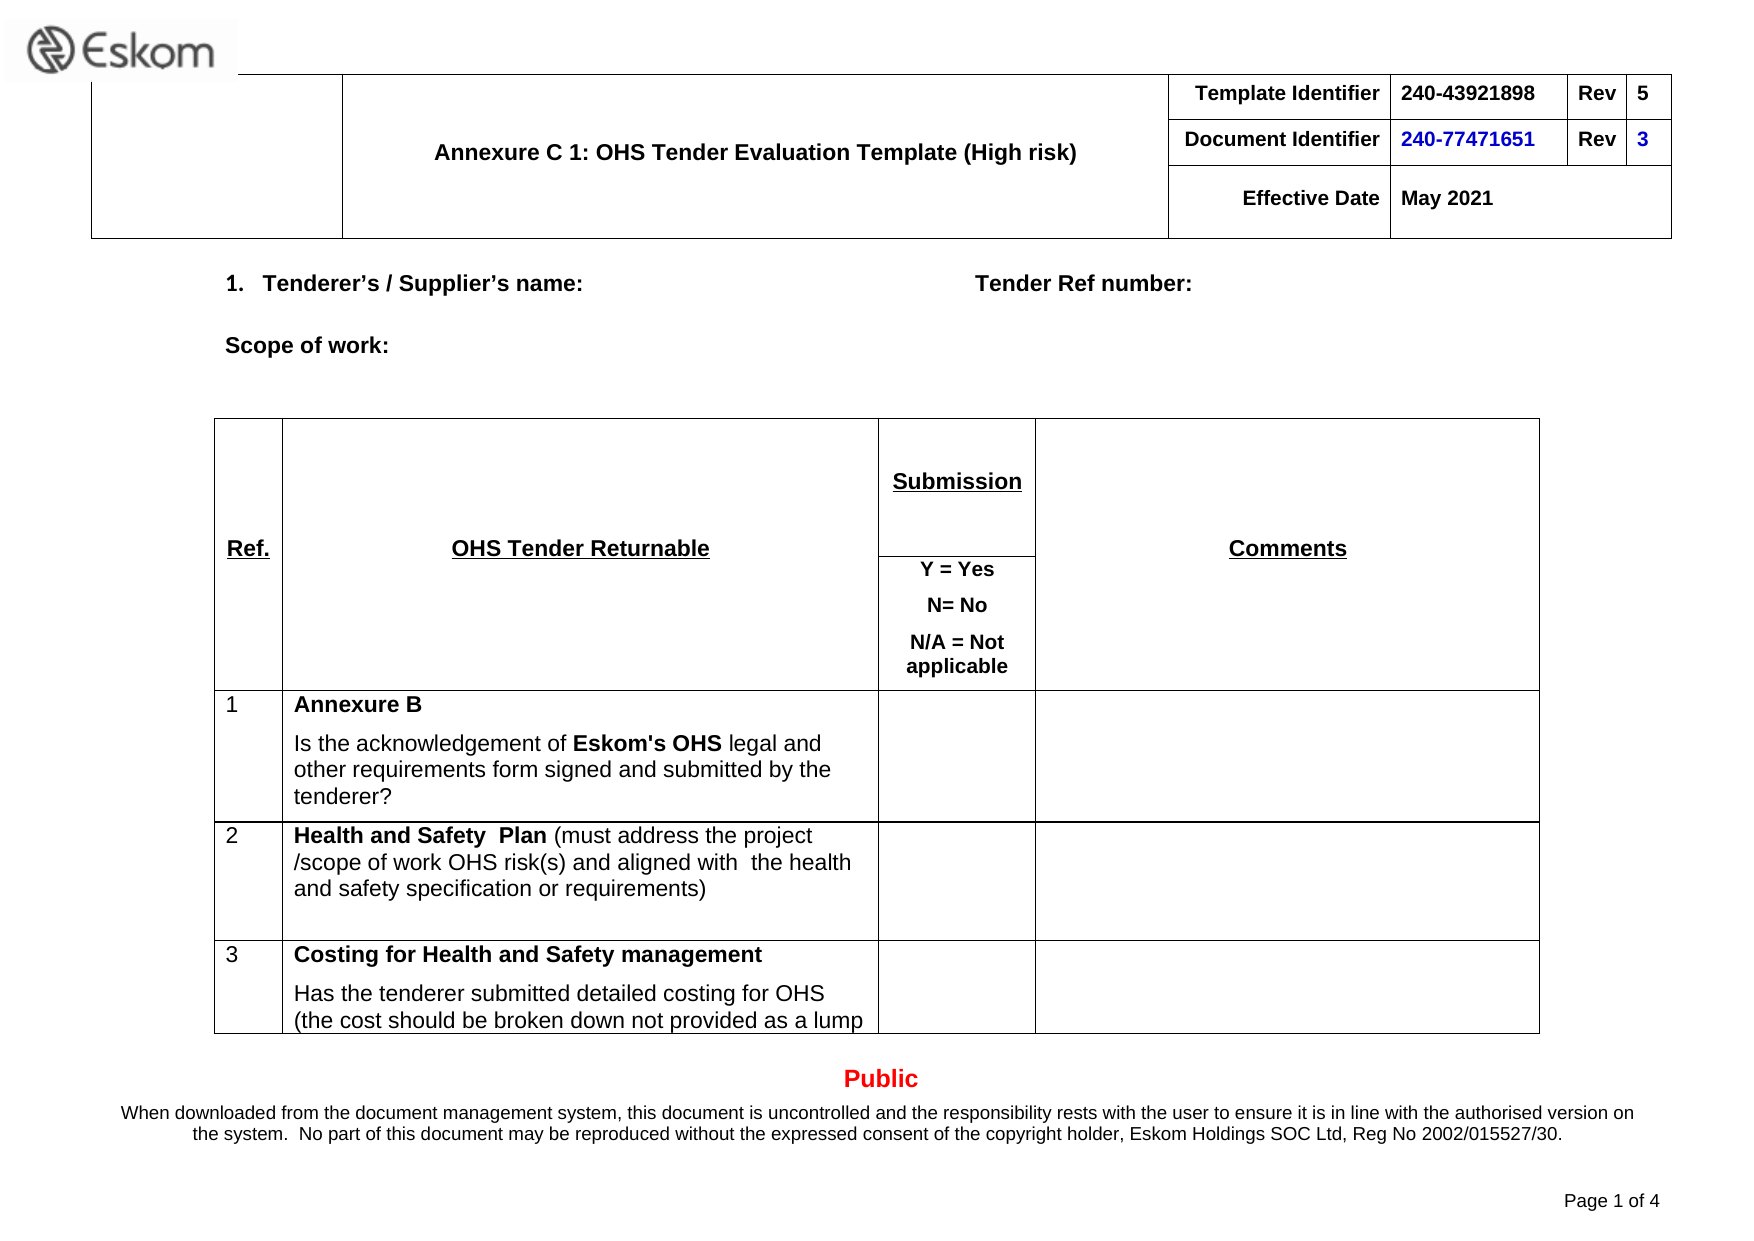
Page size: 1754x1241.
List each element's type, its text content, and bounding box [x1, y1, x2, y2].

table_cell 3 [215, 941, 282, 1033]
table_cell Costing for Health and Safety management Has the tenderer submitted detailed costing for OHS (the cost should be broken down not provided as a lump sum). The costing must be based on the overall scope of work/service to be performed; The scope of work and the risk assessment may serve as a guideline. [283, 941, 878, 1033]
table_cell Annexure B Is the acknowledgement of Eskom's OHS legal and other requirements form signed and submitted by the tenderer? [283, 691, 878, 821]
table_cell 1 [215, 691, 282, 821]
table_header OHS Tender Returnable [283, 419, 878, 690]
list Scope of work: [225, 332, 1604, 359]
table_cell Y = Yes N= No N/A = Not applicable [879, 557, 1035, 690]
list Tenderer’s / Supplier’s name: Tender Ref number: [225, 267, 1604, 298]
table_cell [879, 691, 1035, 821]
table_header Submission [879, 419, 1035, 556]
table_cell [1036, 691, 1539, 821]
table_header Comments [1036, 419, 1539, 690]
table_cell [879, 941, 1035, 1033]
table_cell 2 [215, 823, 282, 940]
table_cell [1036, 941, 1539, 1033]
table_cell [879, 823, 1035, 940]
table_header Ref. [215, 419, 282, 690]
table_cell [1036, 823, 1539, 940]
table_cell Health and Safety Plan (must address the project /scope of work OHS risk(s) and aligned with the health and safety specification or requirements) [283, 823, 878, 940]
